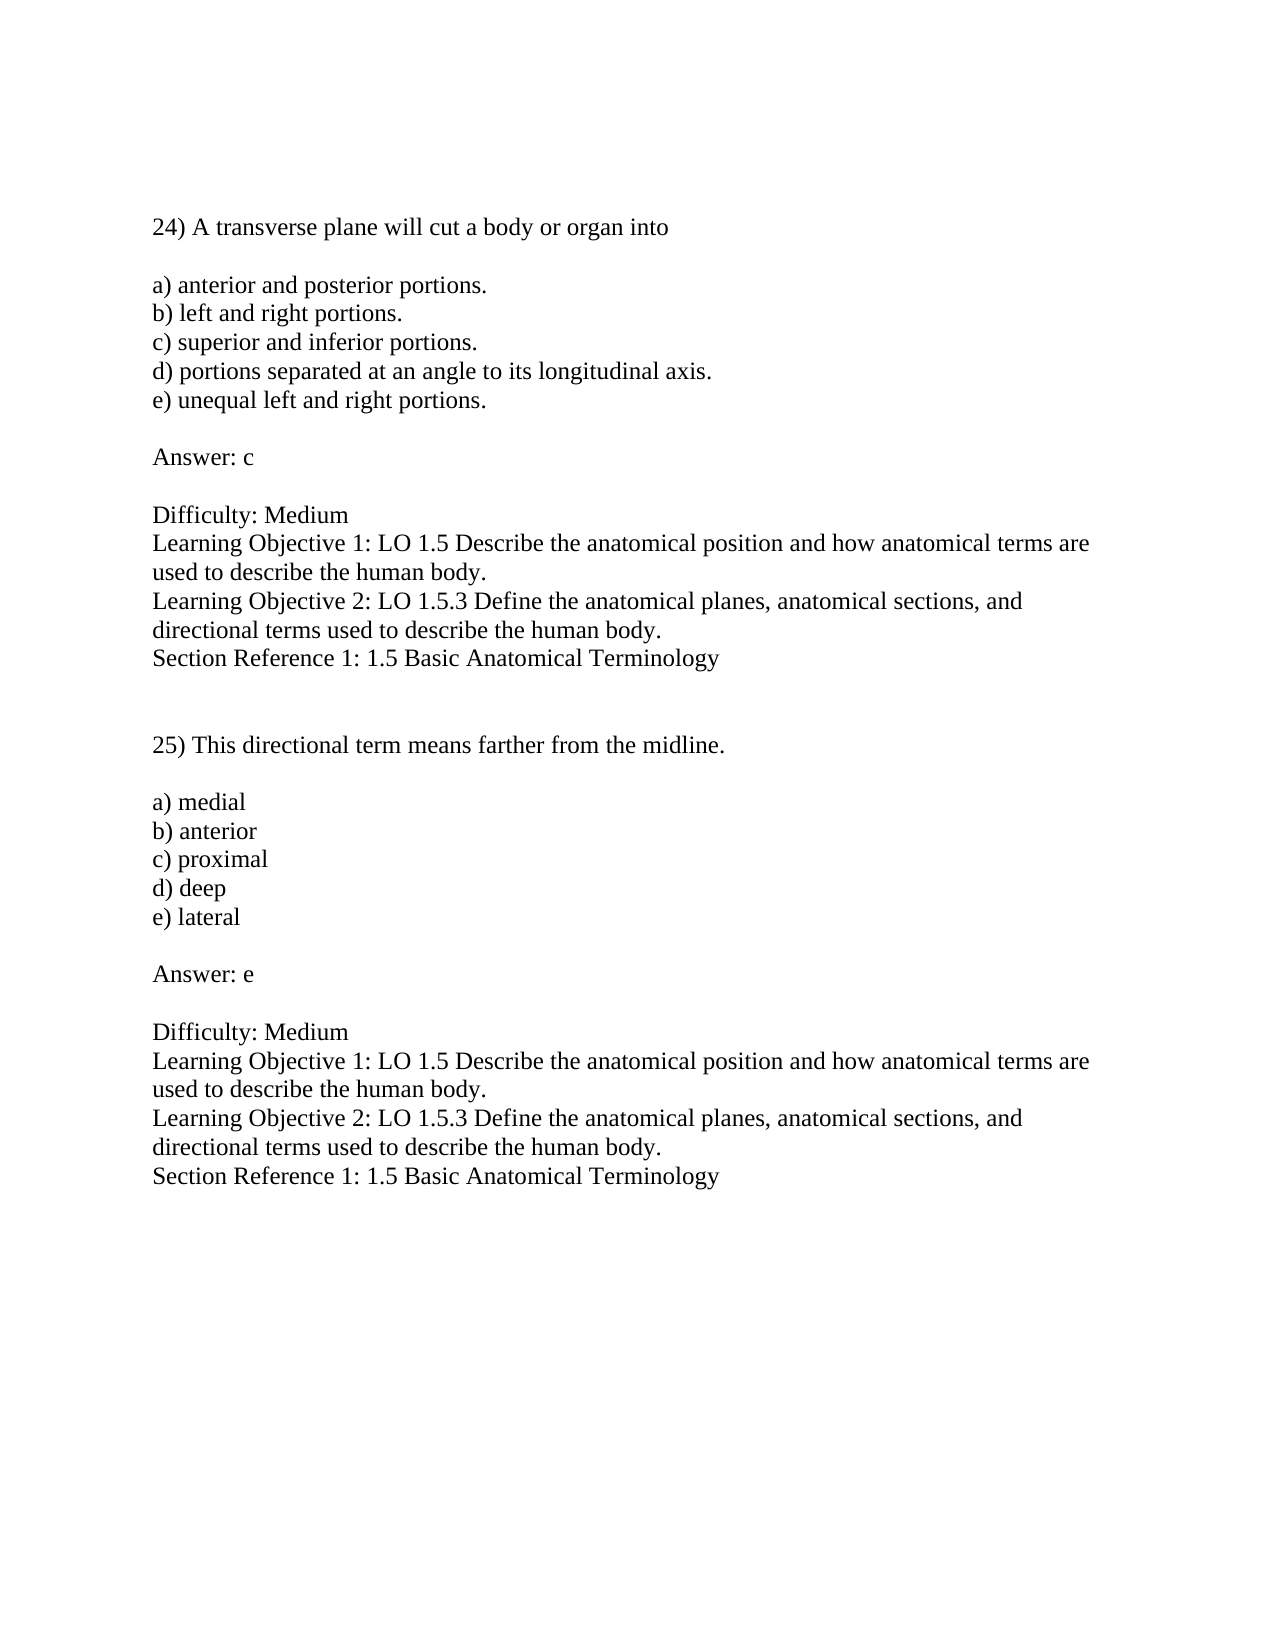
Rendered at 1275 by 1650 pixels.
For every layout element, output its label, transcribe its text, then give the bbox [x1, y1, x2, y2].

text d) portions separated at an angle to its longitudinal axis. e) unequal left and right portions. [152, 356, 714, 413]
text Learning Objective 2: LO 1.5.3 Define the anatomical planes, anatomical sections, and directional terms used to describe the human body. [152, 586, 1024, 643]
text Section Reference 1: 1.5 Basic Anatomical Terminology [152, 643, 1133, 672]
text Answer: e [152, 959, 1133, 988]
text Answer: c [152, 442, 1133, 471]
text b) anterior c) proximal d) deep [152, 816, 270, 902]
text Learning Objective 1: LO 1.5 Describe the anatomical position and how anatomical terms are used to describe the human body. [152, 1046, 1091, 1103]
text e) lateral [152, 902, 1133, 931]
text a) anterior and posterior portions. b) left and right portions. [152, 270, 490, 327]
text Learning Objective 1: LO 1.5 Describe the anatomical position and how anatomical terms are used to describe the human body. [152, 528, 1091, 586]
text Learning Objective 2: LO 1.5.3 Define the anatomical planes, anatomical sections, and directional terms used to describe the human body. [152, 1103, 1024, 1161]
text c) superior and inferior portions. [152, 327, 1133, 356]
text 24) A transverse plane will cut a body or organ into [152, 212, 1133, 241]
text 25) This directional term means farther from the midline. a) medial [152, 701, 727, 816]
text Difficulty: Medium [152, 500, 1133, 528]
text Section Reference 1: 1.5 Basic Anatomical Terminology [152, 1161, 1133, 1189]
text Difficulty: Medium [152, 1017, 1133, 1046]
